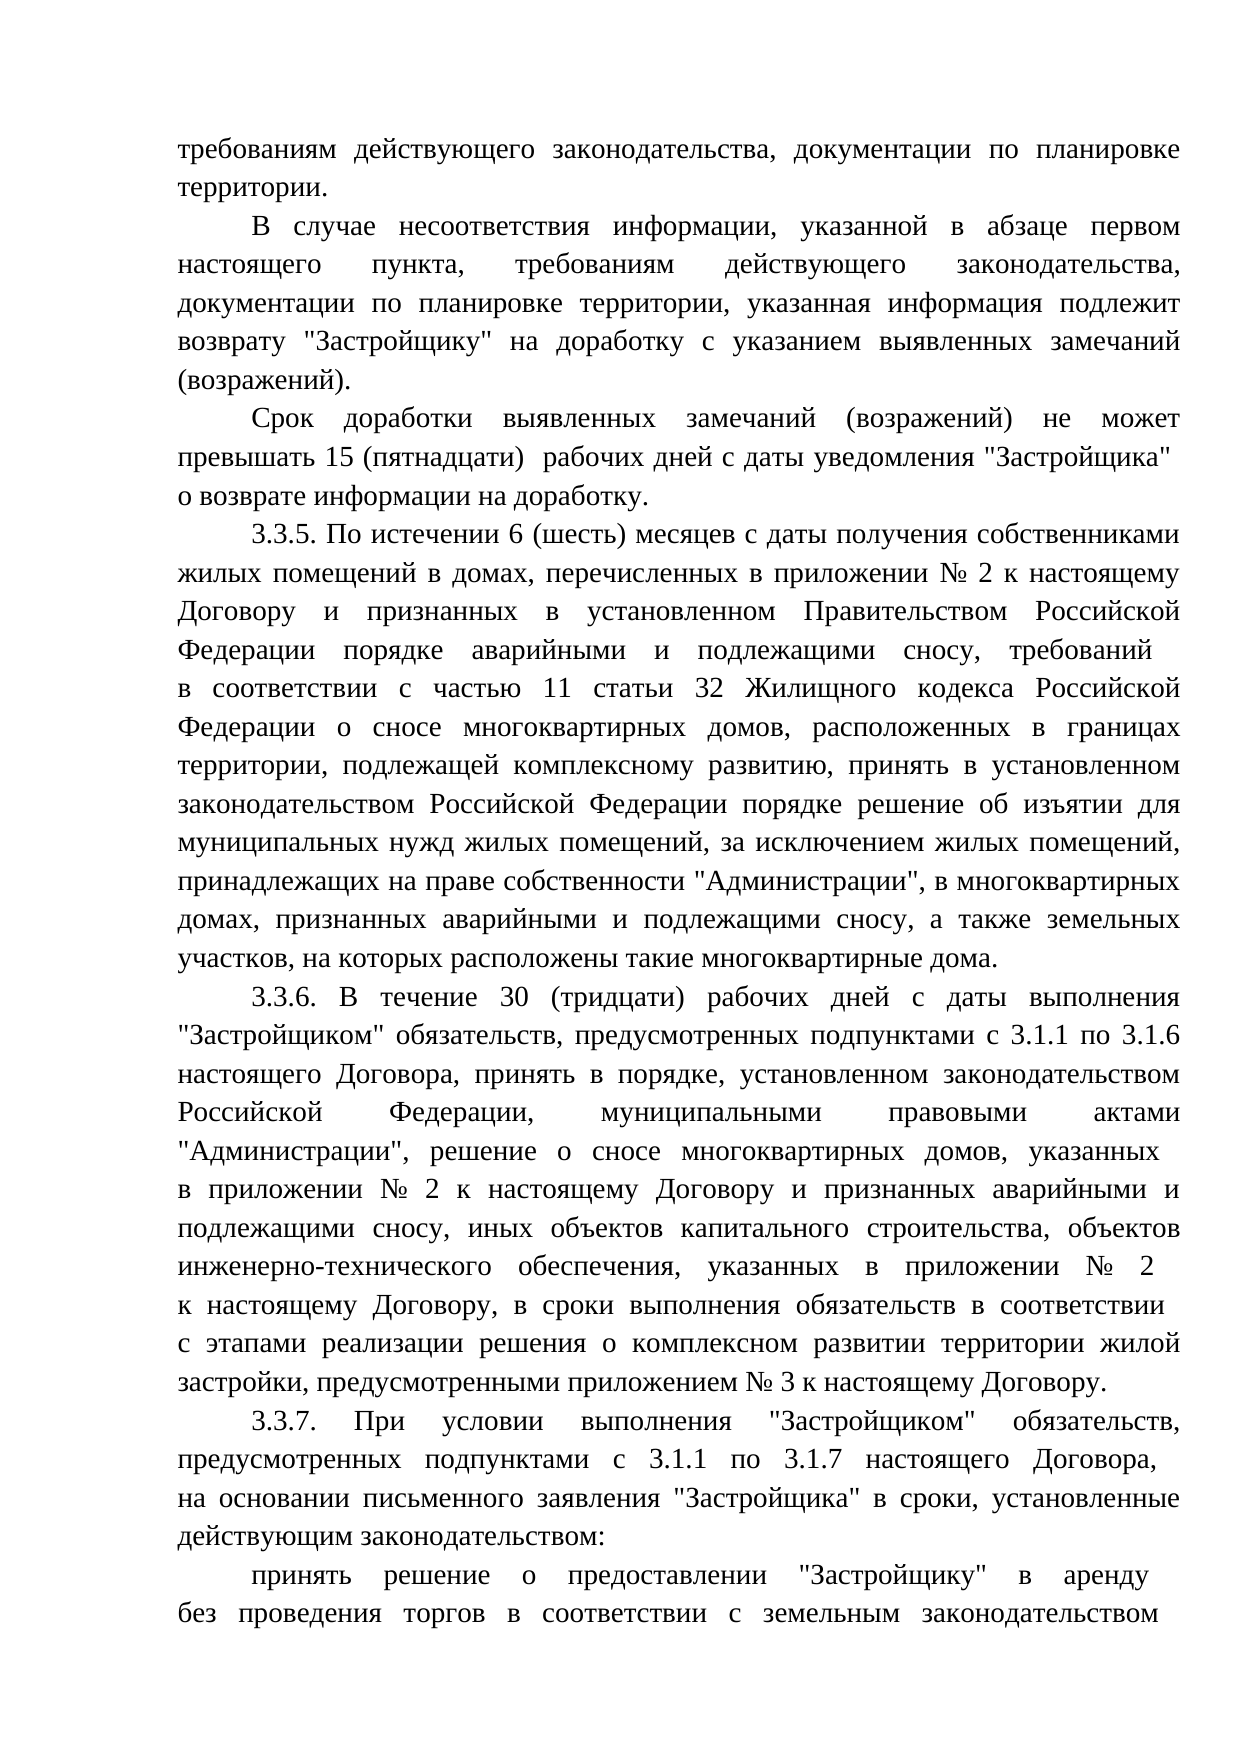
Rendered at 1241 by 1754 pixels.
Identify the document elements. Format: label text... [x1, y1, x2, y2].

text 3.3.5. По истечении 6 (шесть) месяцев с даты получения собственниками жилых помещений в домах, перечисленных в приложении № 2 к настоящему Договору и признанных в установленном Правительством Российской Федерации порядке аварийными и подлежащими сносу, требований в соответствии с частью 11 статьи 32 Жилищного кодекса Российской Федерации о сносе многоквартирных домов, расположенных в границах территории, подлежащей комплексному развитию, принять в установленном законодательством Российской Федерации порядке решение об изъятии для муниципальных нужд жилых помещений, за исключением жилых помещений, принадлежащих на праве собственности "Администрации", в многоквартирных домах, признанных аварийными и подлежащими сносу, а также земельных участков, на которых расположены такие многоквартирные дома. [177, 516, 1181, 974]
text 3.3.7. При условии выполнения "Застройщиком" обязательств, предусмотренных подпунктами с 3.1.1 по 3.1.7 настоящего Договора, на основании письменного заявления "Застройщика" в сроки, установленные действующим законодательством: [177, 1403, 1181, 1552]
text В случае несоответствия информации, указанной в абзаце первом настоящего пункта, требованиям действующего законодательства, документации по планировке территории, указанная информация подлежит возврату "Застройщику" на доработку с указанием выявленных замечаний (возражений). [177, 208, 1181, 396]
text 3.3.6. В течение 30 (тридцати) рабочих дней с даты выполнения "Застройщиком" обязательств, предусмотренных подпунктами с 3.1.1 по 3.1.6 настоящего Договора, принять в порядке, установленном законодательством Российской Федерации, муниципальными правовыми актами "Администрации", решение о сносе многоквартирных домов, указанных в приложении № 2 к настоящему Договору и признанных аварийными и подлежащими сносу, иных объектов капитального строительства, объектов инженерно-технического обеспечения, указанных в приложении № 2 к настоящему Договору, в сроки выполнения обязательств в соответствии с этапами реализации решения о комплексном развитии территории жилой застройки, предусмотренными приложением № 3 к настоящему Договору. [177, 979, 1181, 1398]
text Срок доработки выявленных замечаний (возражений) не может превышать 15 (пятнадцати) рабочих дней с даты уведомления "Застройщика" о возврате информации на доработку. [177, 401, 1181, 511]
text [177, 1557, 1181, 1629]
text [177, 131, 1181, 203]
